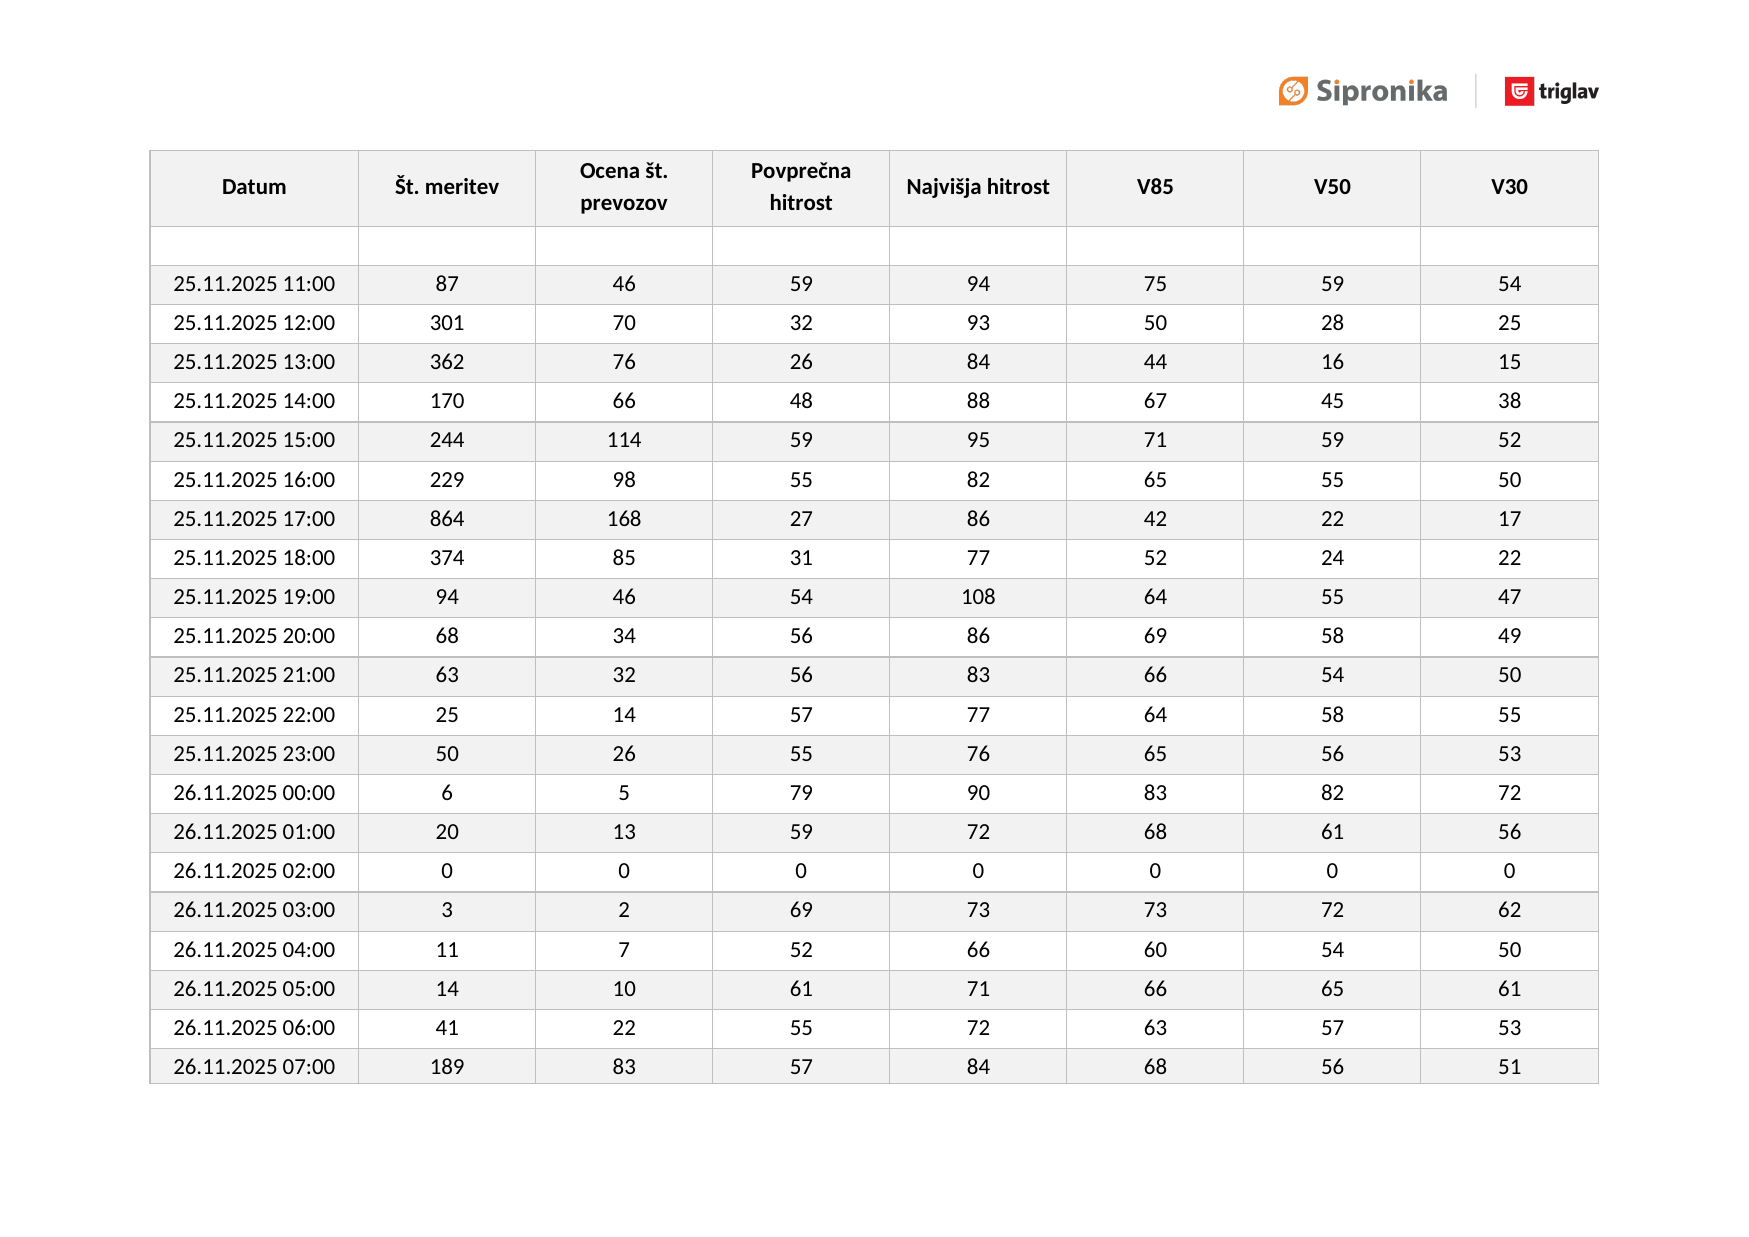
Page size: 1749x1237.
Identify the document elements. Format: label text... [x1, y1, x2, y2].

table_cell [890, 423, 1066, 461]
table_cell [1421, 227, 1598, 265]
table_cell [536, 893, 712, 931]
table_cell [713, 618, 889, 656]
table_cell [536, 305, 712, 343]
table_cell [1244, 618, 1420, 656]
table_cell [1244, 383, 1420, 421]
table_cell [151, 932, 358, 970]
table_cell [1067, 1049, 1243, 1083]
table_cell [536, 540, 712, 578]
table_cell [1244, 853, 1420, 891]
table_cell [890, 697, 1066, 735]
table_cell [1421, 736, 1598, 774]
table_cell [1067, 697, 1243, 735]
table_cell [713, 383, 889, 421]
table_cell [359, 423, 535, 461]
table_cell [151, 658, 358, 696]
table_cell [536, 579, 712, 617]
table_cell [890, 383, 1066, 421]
table_header V85 [1067, 151, 1243, 226]
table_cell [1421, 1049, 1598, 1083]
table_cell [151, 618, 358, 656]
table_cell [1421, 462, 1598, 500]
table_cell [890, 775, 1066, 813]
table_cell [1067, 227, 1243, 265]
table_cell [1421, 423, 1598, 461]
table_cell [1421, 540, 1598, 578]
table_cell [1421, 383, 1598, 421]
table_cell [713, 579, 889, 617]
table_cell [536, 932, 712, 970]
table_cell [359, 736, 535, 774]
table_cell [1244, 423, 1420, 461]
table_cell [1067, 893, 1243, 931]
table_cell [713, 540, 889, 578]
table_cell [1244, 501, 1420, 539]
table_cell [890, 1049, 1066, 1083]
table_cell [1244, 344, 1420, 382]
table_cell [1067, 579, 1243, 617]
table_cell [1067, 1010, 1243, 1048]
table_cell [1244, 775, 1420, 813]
picture [1279, 74, 1599, 108]
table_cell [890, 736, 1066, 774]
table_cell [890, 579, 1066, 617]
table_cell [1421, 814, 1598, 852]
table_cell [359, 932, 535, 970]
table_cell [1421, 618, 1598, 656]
table_header Ocena št. prevozov [536, 151, 712, 226]
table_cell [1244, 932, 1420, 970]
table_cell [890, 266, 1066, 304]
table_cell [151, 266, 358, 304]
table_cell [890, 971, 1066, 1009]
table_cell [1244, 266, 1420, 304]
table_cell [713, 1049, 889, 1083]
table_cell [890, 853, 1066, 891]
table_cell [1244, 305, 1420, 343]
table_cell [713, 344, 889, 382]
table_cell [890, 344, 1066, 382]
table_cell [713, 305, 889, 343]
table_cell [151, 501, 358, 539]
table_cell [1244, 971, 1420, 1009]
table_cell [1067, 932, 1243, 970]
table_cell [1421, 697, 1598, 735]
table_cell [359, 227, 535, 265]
table_header V30 [1421, 151, 1598, 226]
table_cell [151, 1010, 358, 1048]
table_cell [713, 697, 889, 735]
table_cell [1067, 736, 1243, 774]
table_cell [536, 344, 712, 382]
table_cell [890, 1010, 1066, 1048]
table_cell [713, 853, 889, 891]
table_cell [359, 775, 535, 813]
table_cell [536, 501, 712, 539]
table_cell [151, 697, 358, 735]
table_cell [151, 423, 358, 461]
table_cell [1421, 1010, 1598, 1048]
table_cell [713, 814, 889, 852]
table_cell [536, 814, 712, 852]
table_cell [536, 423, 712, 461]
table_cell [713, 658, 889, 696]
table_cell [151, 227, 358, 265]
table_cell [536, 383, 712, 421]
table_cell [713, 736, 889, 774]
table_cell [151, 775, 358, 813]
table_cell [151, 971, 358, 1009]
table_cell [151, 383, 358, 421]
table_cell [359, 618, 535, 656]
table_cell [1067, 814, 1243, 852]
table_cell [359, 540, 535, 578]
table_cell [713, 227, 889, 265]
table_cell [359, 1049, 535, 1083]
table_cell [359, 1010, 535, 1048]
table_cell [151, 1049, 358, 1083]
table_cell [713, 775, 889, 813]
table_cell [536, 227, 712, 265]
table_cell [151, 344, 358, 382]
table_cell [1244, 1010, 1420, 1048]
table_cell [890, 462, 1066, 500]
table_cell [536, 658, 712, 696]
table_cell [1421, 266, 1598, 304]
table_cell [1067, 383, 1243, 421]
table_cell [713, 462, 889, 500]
table_header Povprečna hitrost [713, 151, 889, 226]
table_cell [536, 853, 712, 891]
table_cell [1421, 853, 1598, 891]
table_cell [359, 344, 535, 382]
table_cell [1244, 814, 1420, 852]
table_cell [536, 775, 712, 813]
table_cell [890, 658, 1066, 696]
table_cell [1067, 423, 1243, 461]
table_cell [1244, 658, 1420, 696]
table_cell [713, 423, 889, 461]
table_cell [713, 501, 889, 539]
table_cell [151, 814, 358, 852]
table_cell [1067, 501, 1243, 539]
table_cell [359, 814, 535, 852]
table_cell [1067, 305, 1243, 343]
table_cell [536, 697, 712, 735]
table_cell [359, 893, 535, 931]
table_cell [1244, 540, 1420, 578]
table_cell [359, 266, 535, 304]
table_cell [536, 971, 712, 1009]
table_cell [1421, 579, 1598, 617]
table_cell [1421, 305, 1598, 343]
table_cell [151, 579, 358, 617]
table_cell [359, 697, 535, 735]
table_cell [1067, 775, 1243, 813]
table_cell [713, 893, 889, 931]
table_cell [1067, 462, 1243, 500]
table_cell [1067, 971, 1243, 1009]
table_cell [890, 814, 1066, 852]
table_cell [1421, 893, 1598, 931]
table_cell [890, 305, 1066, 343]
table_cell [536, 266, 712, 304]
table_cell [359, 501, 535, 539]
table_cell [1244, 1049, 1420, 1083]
table_header Št. meritev [359, 151, 535, 226]
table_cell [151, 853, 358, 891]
table_header Najvišja hitrost [890, 151, 1066, 226]
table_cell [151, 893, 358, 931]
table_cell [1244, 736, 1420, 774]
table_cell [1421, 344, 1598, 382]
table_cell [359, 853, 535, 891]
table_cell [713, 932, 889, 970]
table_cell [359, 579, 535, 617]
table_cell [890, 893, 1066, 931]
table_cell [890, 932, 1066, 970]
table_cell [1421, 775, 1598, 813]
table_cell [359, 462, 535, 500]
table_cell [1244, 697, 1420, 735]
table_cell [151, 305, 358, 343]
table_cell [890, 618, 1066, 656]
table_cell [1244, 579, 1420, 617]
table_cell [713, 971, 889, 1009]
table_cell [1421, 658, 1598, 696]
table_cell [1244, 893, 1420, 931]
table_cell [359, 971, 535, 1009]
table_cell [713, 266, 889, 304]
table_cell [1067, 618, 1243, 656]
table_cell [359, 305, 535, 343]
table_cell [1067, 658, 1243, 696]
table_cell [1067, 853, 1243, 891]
table_header Datum [151, 151, 358, 226]
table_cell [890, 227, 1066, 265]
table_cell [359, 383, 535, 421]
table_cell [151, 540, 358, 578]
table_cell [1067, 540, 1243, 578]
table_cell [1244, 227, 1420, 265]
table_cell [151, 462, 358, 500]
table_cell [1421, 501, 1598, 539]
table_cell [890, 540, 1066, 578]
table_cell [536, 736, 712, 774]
table_header V50 [1244, 151, 1420, 226]
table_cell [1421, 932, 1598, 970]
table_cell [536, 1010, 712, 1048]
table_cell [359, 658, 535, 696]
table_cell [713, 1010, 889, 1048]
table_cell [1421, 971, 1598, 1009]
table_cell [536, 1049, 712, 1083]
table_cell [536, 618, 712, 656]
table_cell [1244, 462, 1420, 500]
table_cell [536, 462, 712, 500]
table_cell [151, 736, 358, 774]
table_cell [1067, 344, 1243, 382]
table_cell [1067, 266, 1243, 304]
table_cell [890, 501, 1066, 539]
